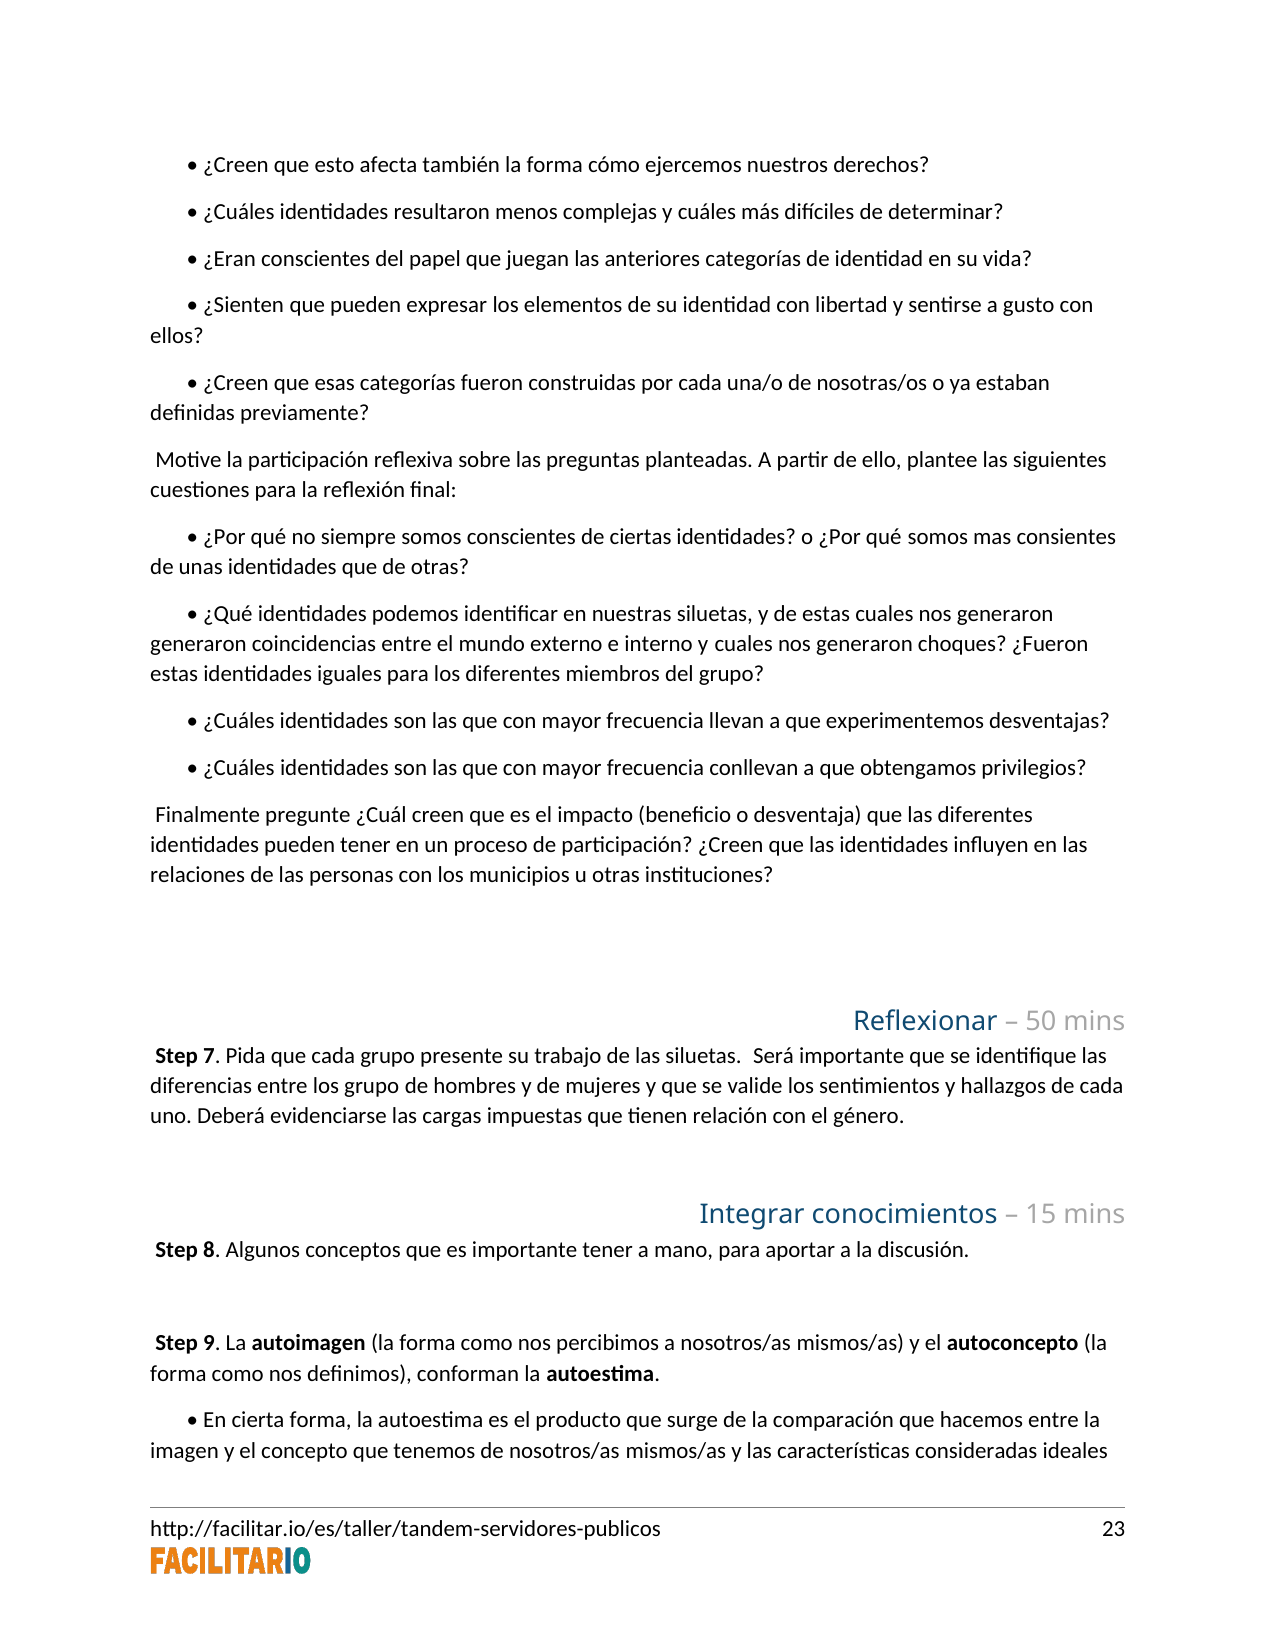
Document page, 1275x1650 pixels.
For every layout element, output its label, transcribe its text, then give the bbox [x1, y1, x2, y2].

subtitle Reflexionar – 50 mins [150, 1001, 1125, 1038]
text Step 9. La autoimagen (la forma como nos percibimos a nosotros/as mismos/as) y el autoconcepto (la forma como nos definimos), conforman la autoestima. [150, 1328, 1125, 1387]
text • ¿Eran conscientes del papel que juegan las anteriores categorías de identidad en su vida? [150, 244, 1125, 272]
text • ¿Sienten que pueden expresar los elementos de su identidad con libertad y sentirse a gusto con ellos? [150, 291, 1125, 349]
text • ¿Cuáles identidades son las que con mayor frecuencia conllevan a que obtengamos privilegios? [150, 753, 1125, 781]
text Finalmente pregunte ¿Cuál creen que es el impacto (beneficio o desventaja) que las diferentes identidades pueden tener en un proceso de participación? ¿Creen que las identidades influyen en las relaciones de las personas con los municipios u otras instituciones? [150, 800, 1125, 888]
text • ¿Cuáles identidades resultaron menos complejas y cuáles más difíciles de determinar? [150, 197, 1125, 225]
text Motive la participación reflexiva sobre las preguntas planteadas. A partir de ello, plantee las siguientes cuestiones para la reflexión final: [150, 445, 1125, 503]
subtitle Integrar conocimientos – 15 mins [150, 1195, 1125, 1232]
text • ¿Creen que esas categorías fueron construidas por cada una/o de nosotras/os o ya estaban definidas previamente? [150, 368, 1125, 426]
text • ¿Creen que esto afecta también la forma cómo ejercemos nuestros derechos? [150, 150, 1125, 178]
text • ¿Por qué no siempre somos conscientes de ciertas identidades? o ¿Por qué somos mas consientes de unas identidades que de otras? [150, 522, 1125, 580]
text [150, 1406, 1125, 1464]
picture [145, 1544, 315, 1576]
text • ¿Qué identidades podemos identificar en nuestras siluetas, y de estas cuales nos generaron generaron coincidencias entre el mundo externo e interno y cuales nos generaron choques? ¿Fueron estas identidades iguales para los diferentes miembros del grupo? [150, 599, 1125, 687]
text Step 8. Algunos conceptos que es importante tener a mano, para aportar a la discusión. [150, 1235, 1125, 1263]
text • ¿Cuáles identidades son las que con mayor frecuencia llevan a que experimentemos desventajas? [150, 706, 1125, 734]
text Step 7. Pida que cada grupo presente su trabajo de las siluetas. Será importante que se identifique las diferencias entre los grupo de hombres y de mujeres y que se valide los sentimientos y hallazgos de cada uno. Deberá evidenciarse las cargas impuestas que tienen relación con el género. [150, 1041, 1125, 1129]
